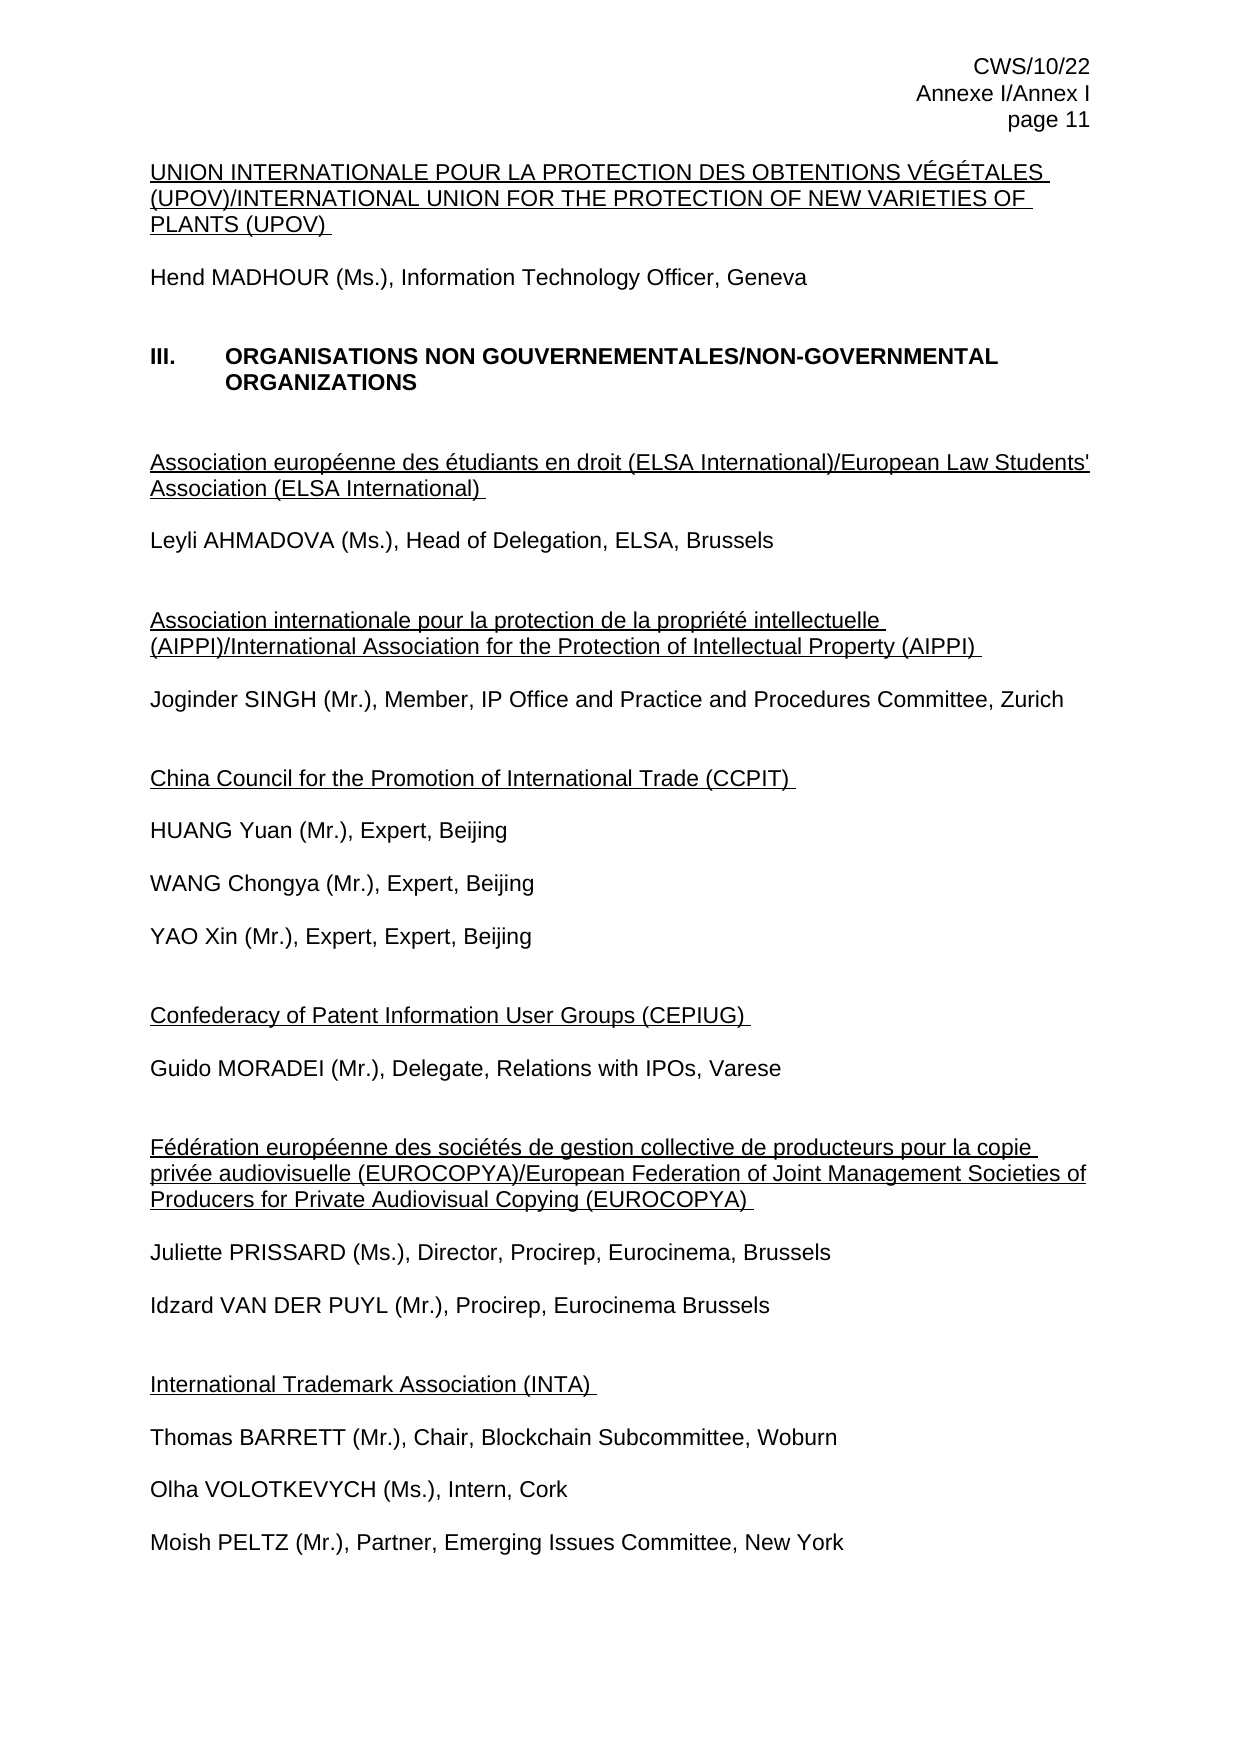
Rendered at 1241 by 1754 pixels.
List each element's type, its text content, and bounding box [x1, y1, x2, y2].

text Leyli AHMADOVA (Ms.), Head of Delegation, ELSA, Brussels [150, 527, 1090, 554]
text WANG Chongya (Mr.), Expert, Beijing [150, 870, 1090, 896]
text Joginder SINGH (Mr.), Member, IP Office and Practice and Procedures Committee, Zurich [150, 686, 1090, 712]
text Fédération européenne des sociétés de gestion collective de producteurs pour la copie privée audiovisuelle (EUROCOPYA)/European Federation of Joint Management Societies of Producers for Private Audiovisual Copying (EUROCOPYA) [150, 1134, 1090, 1213]
text Association européenne des étudiants en droit (ELSA International)/European Law Students' Association (ELSA International) [150, 473, 1090, 501]
text HUANG Yuan (Mr.), Expert, Beijing [150, 817, 1090, 844]
text UNION INTERNATIONALE POUR LA PROTECTION DES OBTENTIONS VÉGÉTALES (UPOV)/INTERNATIONAL UNION FOR THE PROTECTION OF NEW VARIETIES OF PLANTS (UPOV) [150, 158, 1090, 238]
text Juliette PRISSARD (Ms.), Director, Procirep, Eurocinema, Brussels [150, 1239, 1090, 1265]
text Idzard VAN DER PUYL (Mr.), Procirep, Eurocinema Brussels [150, 1292, 1090, 1318]
text Olha VOLOTKEVYCH (Ms.), Intern, Cork [150, 1476, 1090, 1503]
text YAO Xin (Mr.), Expert, Expert, Beijing [150, 923, 1090, 949]
text Guido MORADEI (Mr.), Delegate, Relations with IPOs, Varese [150, 1054, 1090, 1081]
text III. ORGANISATIONS NON GOUVERNEMENTALES/NON-GOVERNMENTAL ORGANIZATIONS [150, 343, 1090, 396]
text International Trademark Association (INTA) [150, 1371, 1090, 1397]
text Moish PELTZ (Mr.), Partner, Emerging Issues Committee, New York [150, 1529, 1090, 1555]
text Association internationale pour la protection de la propriété intellectuelle (AIPPI)/International Association for the Protection of Intellectual Property (AIPPI) [150, 607, 1090, 659]
text Thomas BARRETT (Mr.), Chair, Blockchain Subcommittee, Woburn [150, 1423, 1090, 1450]
text China Council for the Promotion of International Trade (CCPIT) [150, 765, 1090, 791]
text Association européenne des étudiants en droit (ELSA International)/European Law Students' Association (ELSA International) [150, 448, 1090, 471]
text Hend MADHOUR (Ms.), Information Technology Officer, Geneva [150, 264, 1090, 290]
text Confederacy of Patent Information User Groups (CEPIUG) [150, 1002, 1090, 1028]
